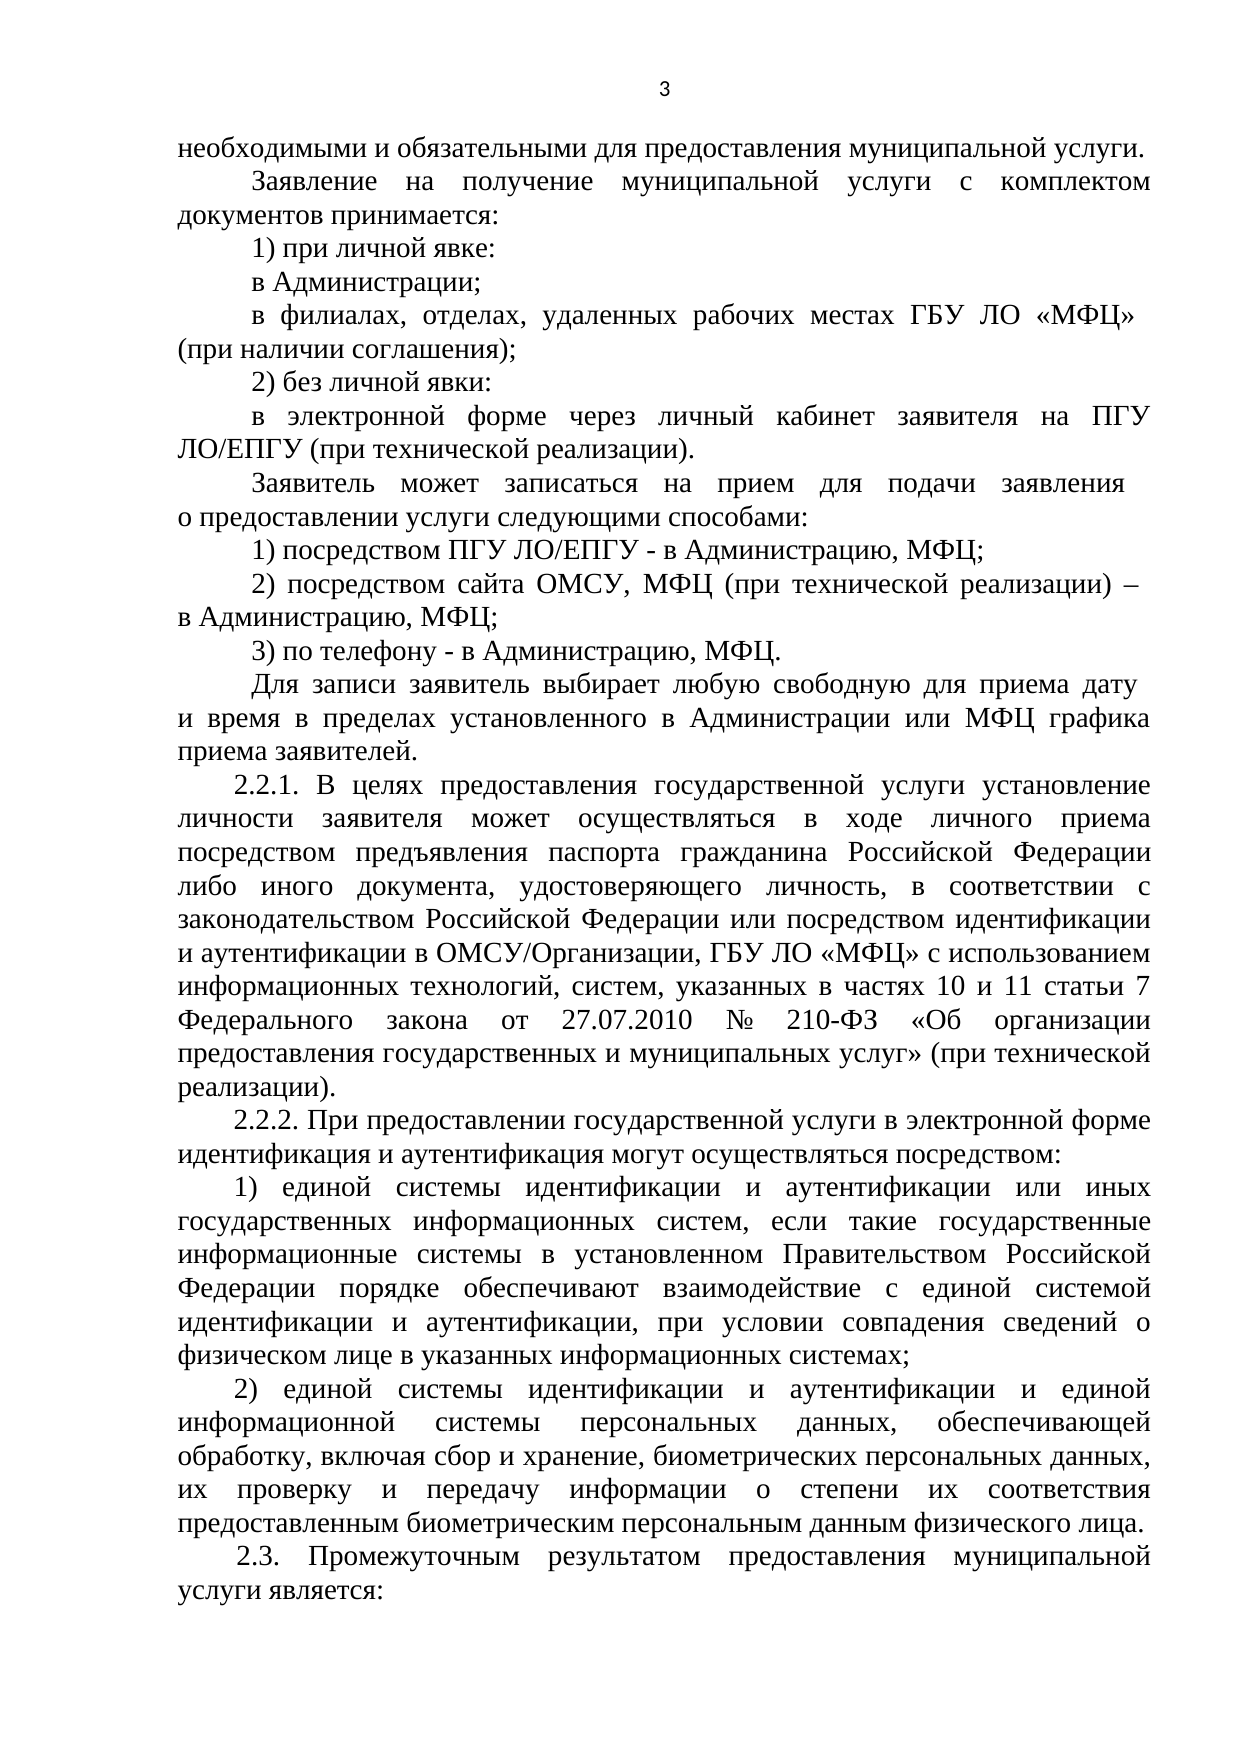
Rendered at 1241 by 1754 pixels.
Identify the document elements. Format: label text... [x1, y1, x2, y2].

text 1) посредством ПГУ ЛО/ЕПГУ - в Администрацию, МФЦ; [177, 532, 1152, 566]
text Для записи заявитель выбирает любую свободную для приема дату и время в пределах установленного в Администрации или МФЦ графика приема заявителей. [177, 666, 1152, 767]
text 2) без личной явки: [177, 364, 1152, 398]
text 1) единой системы идентификации и аутентификации или иных государственных информационных систем, если такие государственные информационные системы в установленном Правительством Российской Федерации порядке обеспечивают взаимодействие с единой системой идентификации и аутентификации, при условии совпадения сведений о физическом лице в указанных информационных системах; [177, 1169, 1152, 1371]
text в электронной форме через личный кабинет заявителя на ПГУ ЛО/ЕПГУ (при технической реализации). [177, 398, 1152, 465]
text 2.3. Промежуточным результатом предоставления муниципальной услуги является: [177, 1538, 1152, 1606]
text Заявитель может записаться на прием для подачи заявления о предоставлении услуги следующими способами: [177, 465, 1152, 532]
text 2) единой системы идентификации и аутентификации и единой информационной системы персональных данных, обеспечивающей обработку, включая сбор и хранение, биометрических персональных данных, их проверку и передачу информации о степени их соответствия предоставленным биометрическим персональным данным физического лица. [177, 1371, 1152, 1538]
text Заявление на получение муниципальной услуги с комплектом документов принимается: [177, 163, 1152, 230]
text 3) по телефону - в Администрацию, МФЦ. [177, 633, 1152, 666]
text 2.2.2. При предоставлении государственной услуги в электронной форме идентификация и аутентификация могут осуществляться посредством: [177, 1102, 1152, 1169]
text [177, 130, 1152, 163]
text 2) посредством сайта ОМСУ, МФЦ (при технической реализации) – в Администрацию, МФЦ; [177, 566, 1152, 633]
text 1) при личной явке: [177, 230, 1152, 264]
text в Администрации; [177, 264, 1152, 297]
text 2.2.1. В целях предоставления государственной услуги установление личности заявителя может осуществляться в ходе личного приема посредством предъявления паспорта гражданина Российской Федерации либо иного документа, удостоверяющего личность, в соответствии с законодательством Российской Федерации или посредством идентификации и аутентификации в ОМСУ/Организации, ГБУ ЛО «МФЦ» с использованием информационных технологий, систем, указанных в частях 10 и 11 статьи 7 Федерального закона от 27.07.2010 № 210-ФЗ «Об организации предоставления государственных и муниципальных услуг» (при технической реализации). [177, 767, 1152, 1102]
text в филиалах, отделах, удаленных рабочих местах ГБУ ЛО «МФЦ» (при наличии соглашения); [177, 297, 1152, 364]
